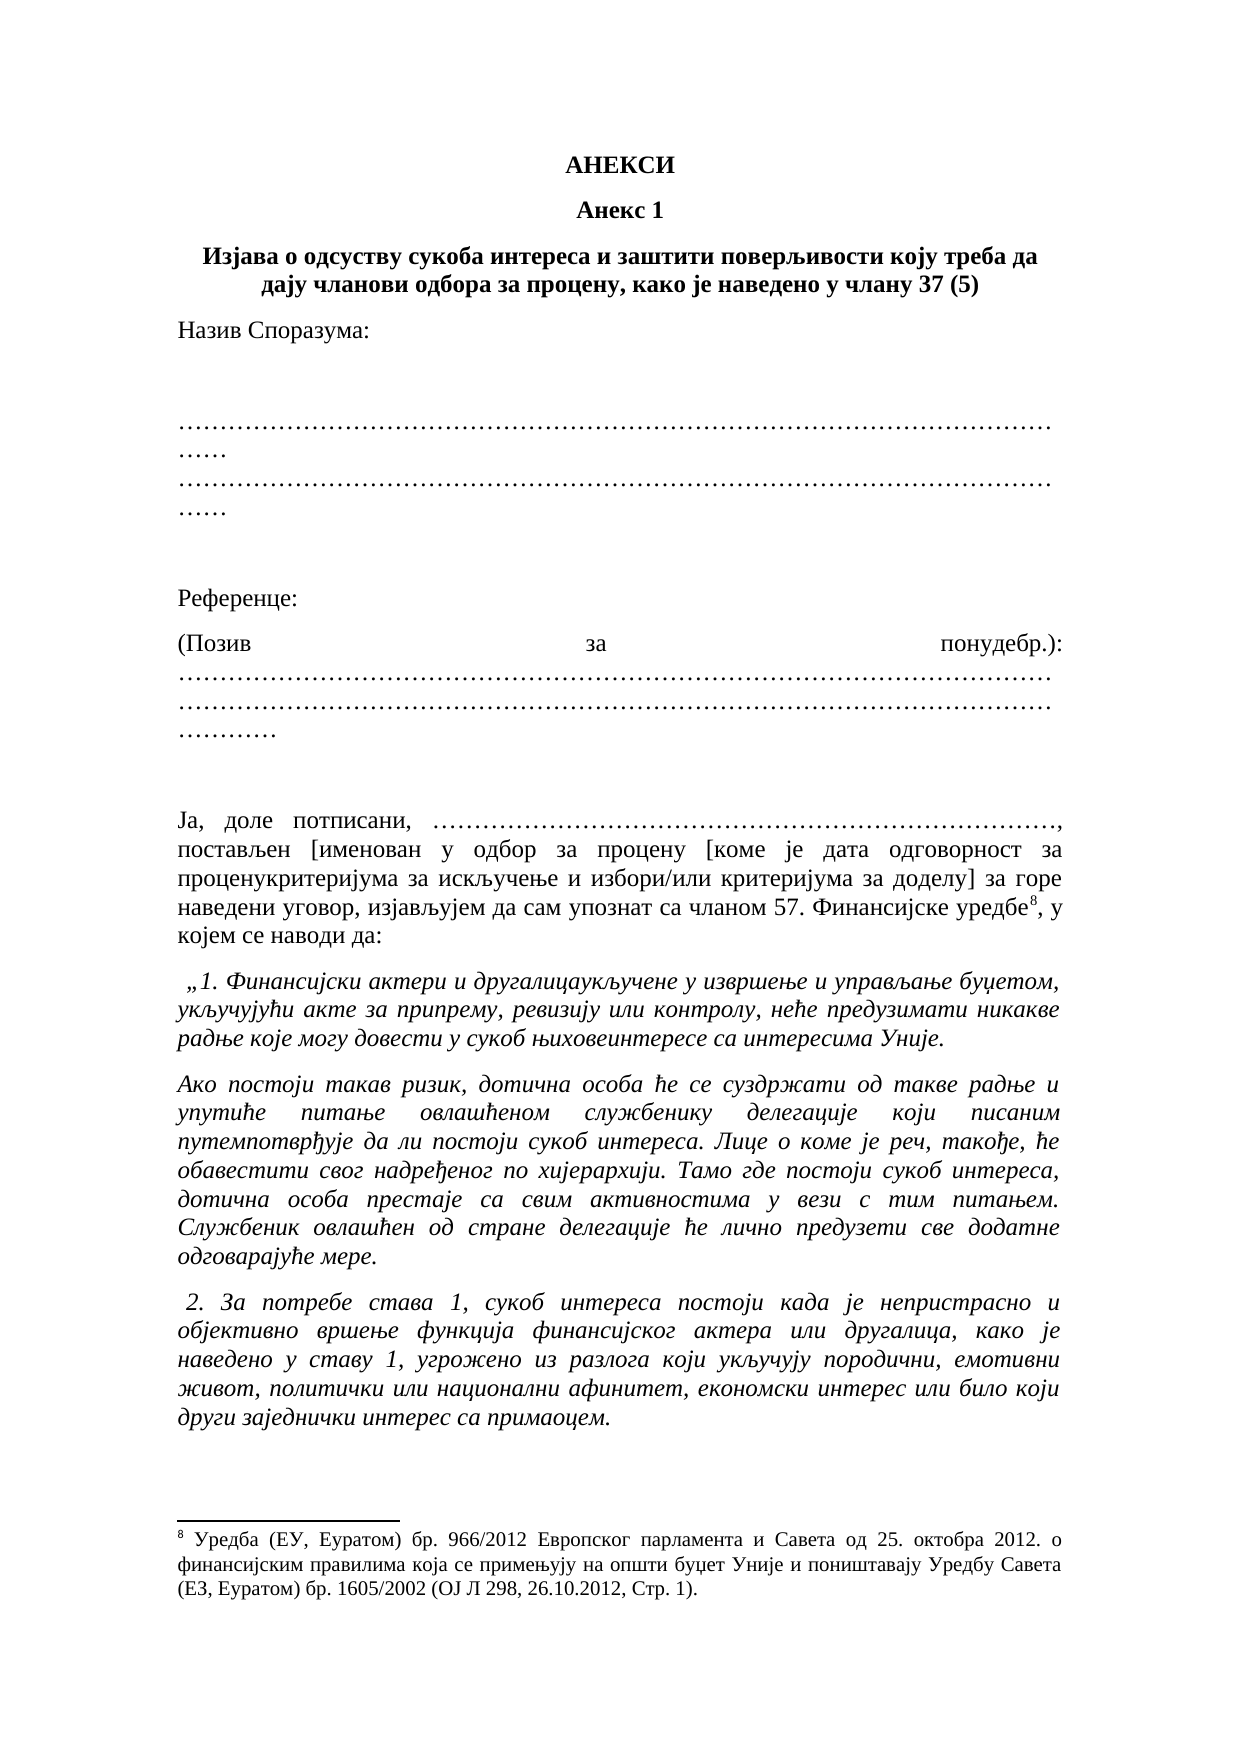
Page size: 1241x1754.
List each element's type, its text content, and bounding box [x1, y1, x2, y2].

text 2. За потребе става 1, сукоб интереса постоји када је непристрасно и објективно вршење функција финансијског актера или другалица, како је наведено у ставу 1, угрожено из разлога који укључују породични, емотивни живот, политички или национални афинитет, економски интерес или било који други заједнички интерес са примаоцем. [177, 1287, 1063, 1430]
text Ја, доле потписани, …………………………………………………………………, постављен [именован у одбор за процену [коме је дата одговорност за проценукритеријума за искључење и избори/или критеријума за доделу] за горе наведени уговор, изјављујем да сам упознат са чланом 57. Финансијске уредбе, у којем се наводи да: [177, 805, 1063, 949]
text (Позив за понудебр.): …………………………………………………………………………………………………………………………………………………………………………………………………… [177, 628, 1063, 743]
text Изјава о одсуству сукоба интереса и заштити поверљивости коју треба да дају чланови одбора за процену, како је наведено у члану 37 (5) [177, 241, 1063, 298]
text Назив Споразума: [177, 315, 1063, 344]
text Анекс 1 [177, 195, 1063, 224]
text „1. Финансијски актери и другалицаукључене у извршење и управљање буџетом, укључујући акте за припрему, ревизију или контролу, неће предузимати никакве радње које могу довести у сукоб њиховеинтересе са интересима Уније. [177, 966, 1063, 1052]
text АНЕКСИ [177, 150, 1063, 179]
text Референце: [177, 583, 1063, 612]
text ………………………………………………………………………………………………… ………………………………………………………………………………………………… [177, 406, 1063, 521]
text Ако постоји такав ризик, дотична особа ће се суздржати од такве радње и упутиће питање овлашћеном службенику делегације који писаним путемпотврђује да ли постоји сукоб интереса. Лице о коме је реч, такође, ће обавестити свог надређеног по хијерархији. Тамо где постоји сукоб интереса, дотична особа престаје са свим активностима у вези с тим питањем. Службеник овлашћен од стране делегације ће лично предузети све додатне одговарајуће мере. [177, 1069, 1063, 1270]
